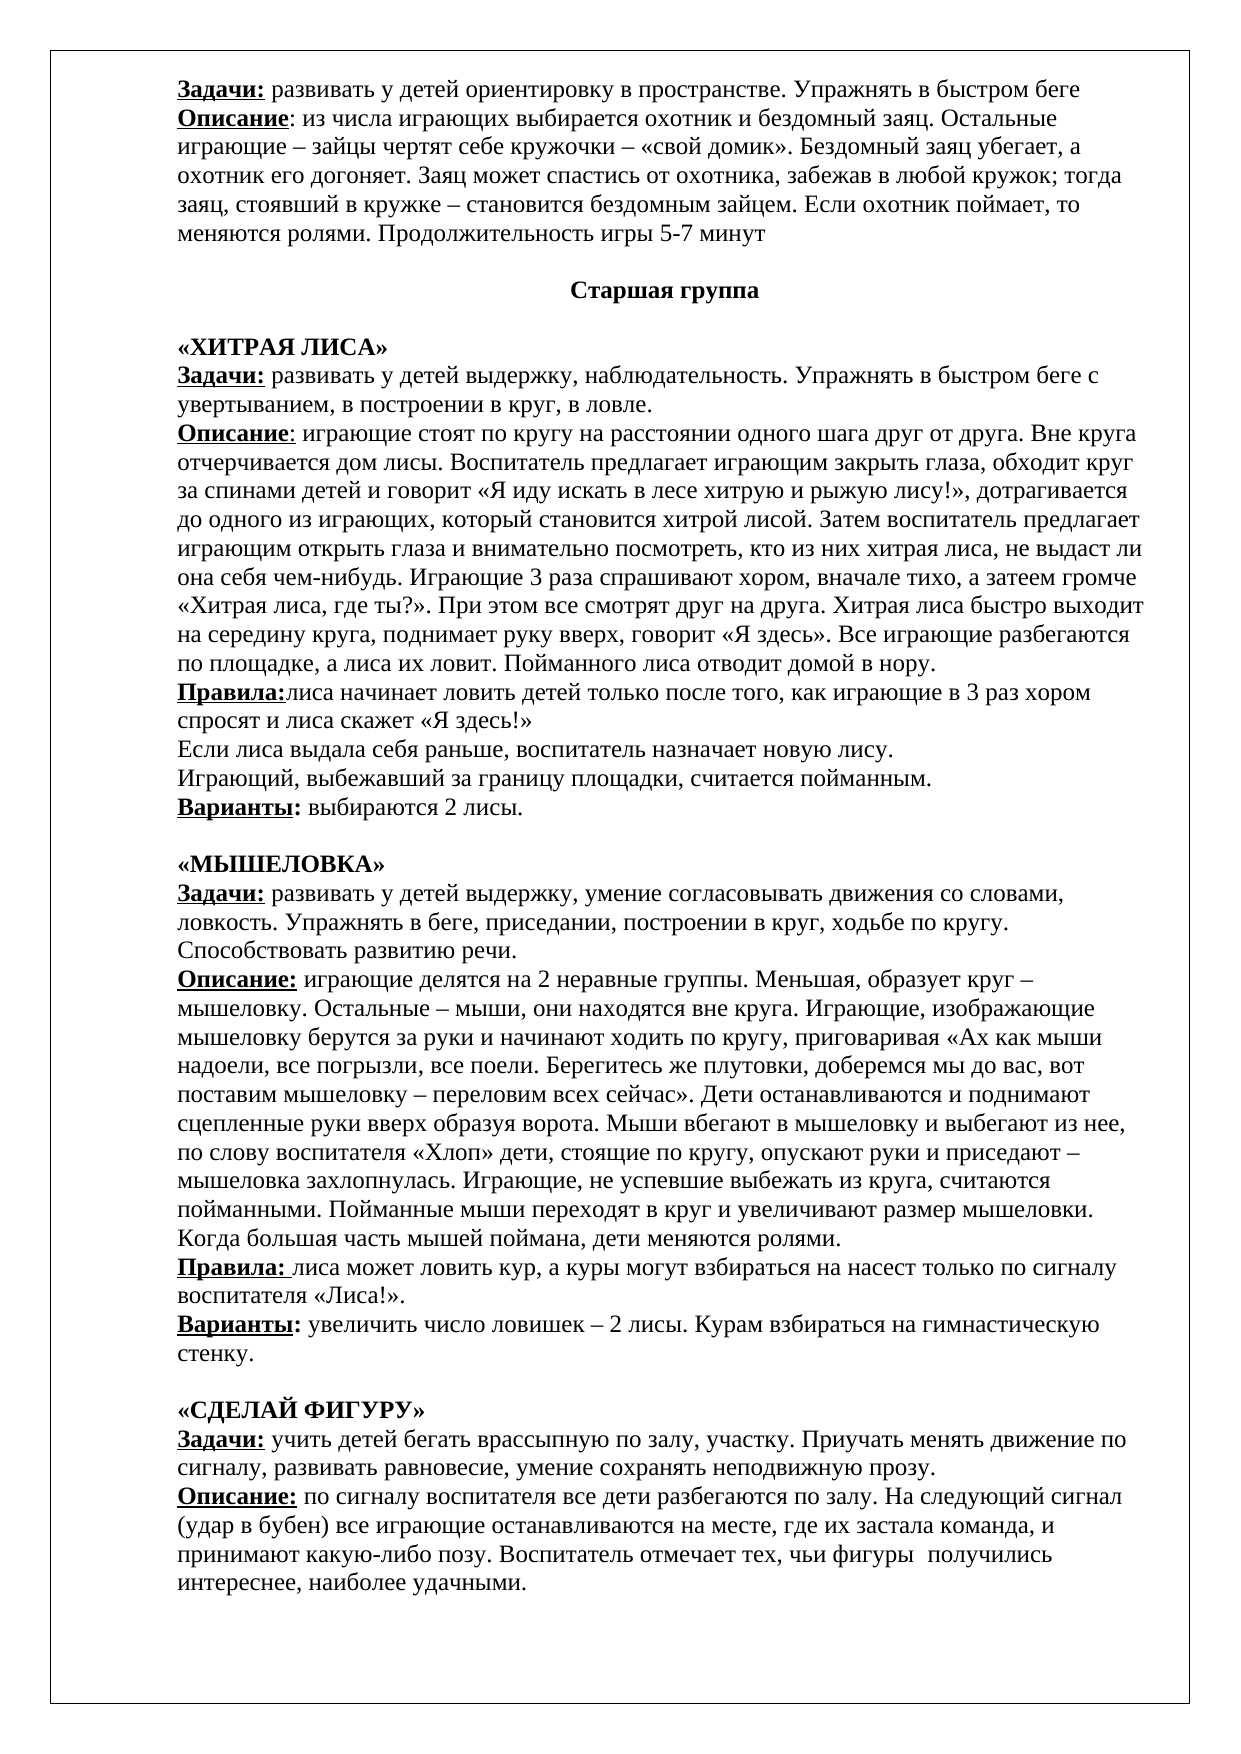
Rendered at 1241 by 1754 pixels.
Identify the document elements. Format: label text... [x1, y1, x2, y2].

text Задачи: развивать у детей выдержку, наблюдательность. Упражнять в быстром беге с увертыванием, в построении в круг, в ловле. [177, 361, 1152, 418]
text «СДЕЛАЙ ФИГУРУ» [177, 1395, 1152, 1424]
text Описание: играющие стоят по кругу на расстоянии одного шага друг от друга. Вне круга отчерчивается дом лисы. Воспитатель предлагает играющим закрыть глаза, обходит круг за спинами детей и говорит «Я иду искать в лесе хитрую и рыжую лису!», дотрагивается до одного из играющих, который становится хитрой лисой. Затем воспитатель предлагает играющим открыть глаза и внимательно посмотреть, кто из них хитрая лиса, не выдаст ли она себя чем-нибудь. Играющие 3 раза спрашивают хором, вначале тихо, а затеем громче «Хитрая лиса, где ты?». При этом все смотрят друг на друга. Хитрая лиса быстро выходит на середину круга, поднимает руку вверх, говорит «Я здесь». Все играющие разбегаются по площадке, а лиса их ловит. Пойманного лиса отводит домой в нору. [177, 418, 1152, 677]
text Правила: лиса может ловить кур, а куры могут взбираться на насест только по сигналу воспитателя «Лиса!». [177, 1252, 1152, 1309]
text Если лиса выдала себя раньше, воспитатель назначает новую лису. [177, 734, 1152, 763]
text Задачи: учить детей бегать врассыпную по залу, участку. Приучать менять движение по сигналу, развивать равновесие, умение сохранять неподвижную прозу. [177, 1424, 1152, 1481]
text Правила:лиса начинает ловить детей только после того, как играющие в 3 раз хором спросят и лиса скажет «Я здесь!» [177, 677, 1152, 734]
text Задачи: развивать у детей ориентировку в пространстве. Упражнять в быстром беге [177, 74, 1152, 103]
text Играющий, выбежавший за границу площадки, считается пойманным. [177, 763, 1152, 792]
text Задачи: развивать у детей выдержку, умение согласовывать движения со словами, ловкость. Упражнять в беге, приседании, построении в круг, ходьбе по кругу. Способствовать развитию речи. [177, 878, 1152, 964]
text Описание: из числа играющих выбирается охотник и бездомный заяц. Остальные играющие – зайцы чертят себе кружочки – «свой домик». Бездомный заяц убегает, а охотник его догоняет. Заяц может спастись от охотника, забежав в любой кружок; тогда заяц, стоявший в кружке – становится бездомным зайцем. Если охотник поймает, то меняются ролями. Продолжительность игры 5-7 минут [177, 103, 1152, 246]
text Старшая группа [177, 246, 1152, 304]
text «ХИТРАЯ ЛИСА» [177, 304, 1152, 361]
text Варианты: выбираются 2 лисы. [177, 792, 1152, 821]
text «МЫШЕЛОВКА» [177, 849, 1152, 878]
text Описание: по сигналу воспитателя все дети разбегаются по залу. На следующий сигнал (удар в бубен) все играющие останавливаются на месте, где их застала команда, и принимают какую-либо позу. Воспитатель отмечает тех, чьи фигуры получились интереснее, наиболее удачными. [177, 1481, 1152, 1596]
text Описание: играющие делятся на 2 неравные группы. Меньшая, образует круг – мышеловку. Остальные – мыши, они находятся вне круга. Играющие, изображающие мышеловку берутся за руки и начинают ходить по кругу, приговаривая «Ах как мыши надоели, все погрызли, все поели. Берегитесь же плутовки, доберемся мы до вас, вот поставим мышеловку – переловим всех сейчас». Дети останавливаются и поднимают сцепленные руки вверх образуя ворота. Мыши вбегают в мышеловку и выбегают из нее, по слову воспитателя «Хлоп» дети, стоящие по кругу, опускают руки и приседают – мышеловка захлопнулась. Играющие, не успевшие выбежать из круга, считаются пойманными. Пойманные мыши переходят в круг и увеличивают размер мышеловки. Когда большая часть мышей поймана, дети меняются ролями. [177, 964, 1152, 1252]
text Варианты: увеличить число ловишек – 2 лисы. Курам взбираться на гимнастическую стенку. [177, 1309, 1152, 1395]
